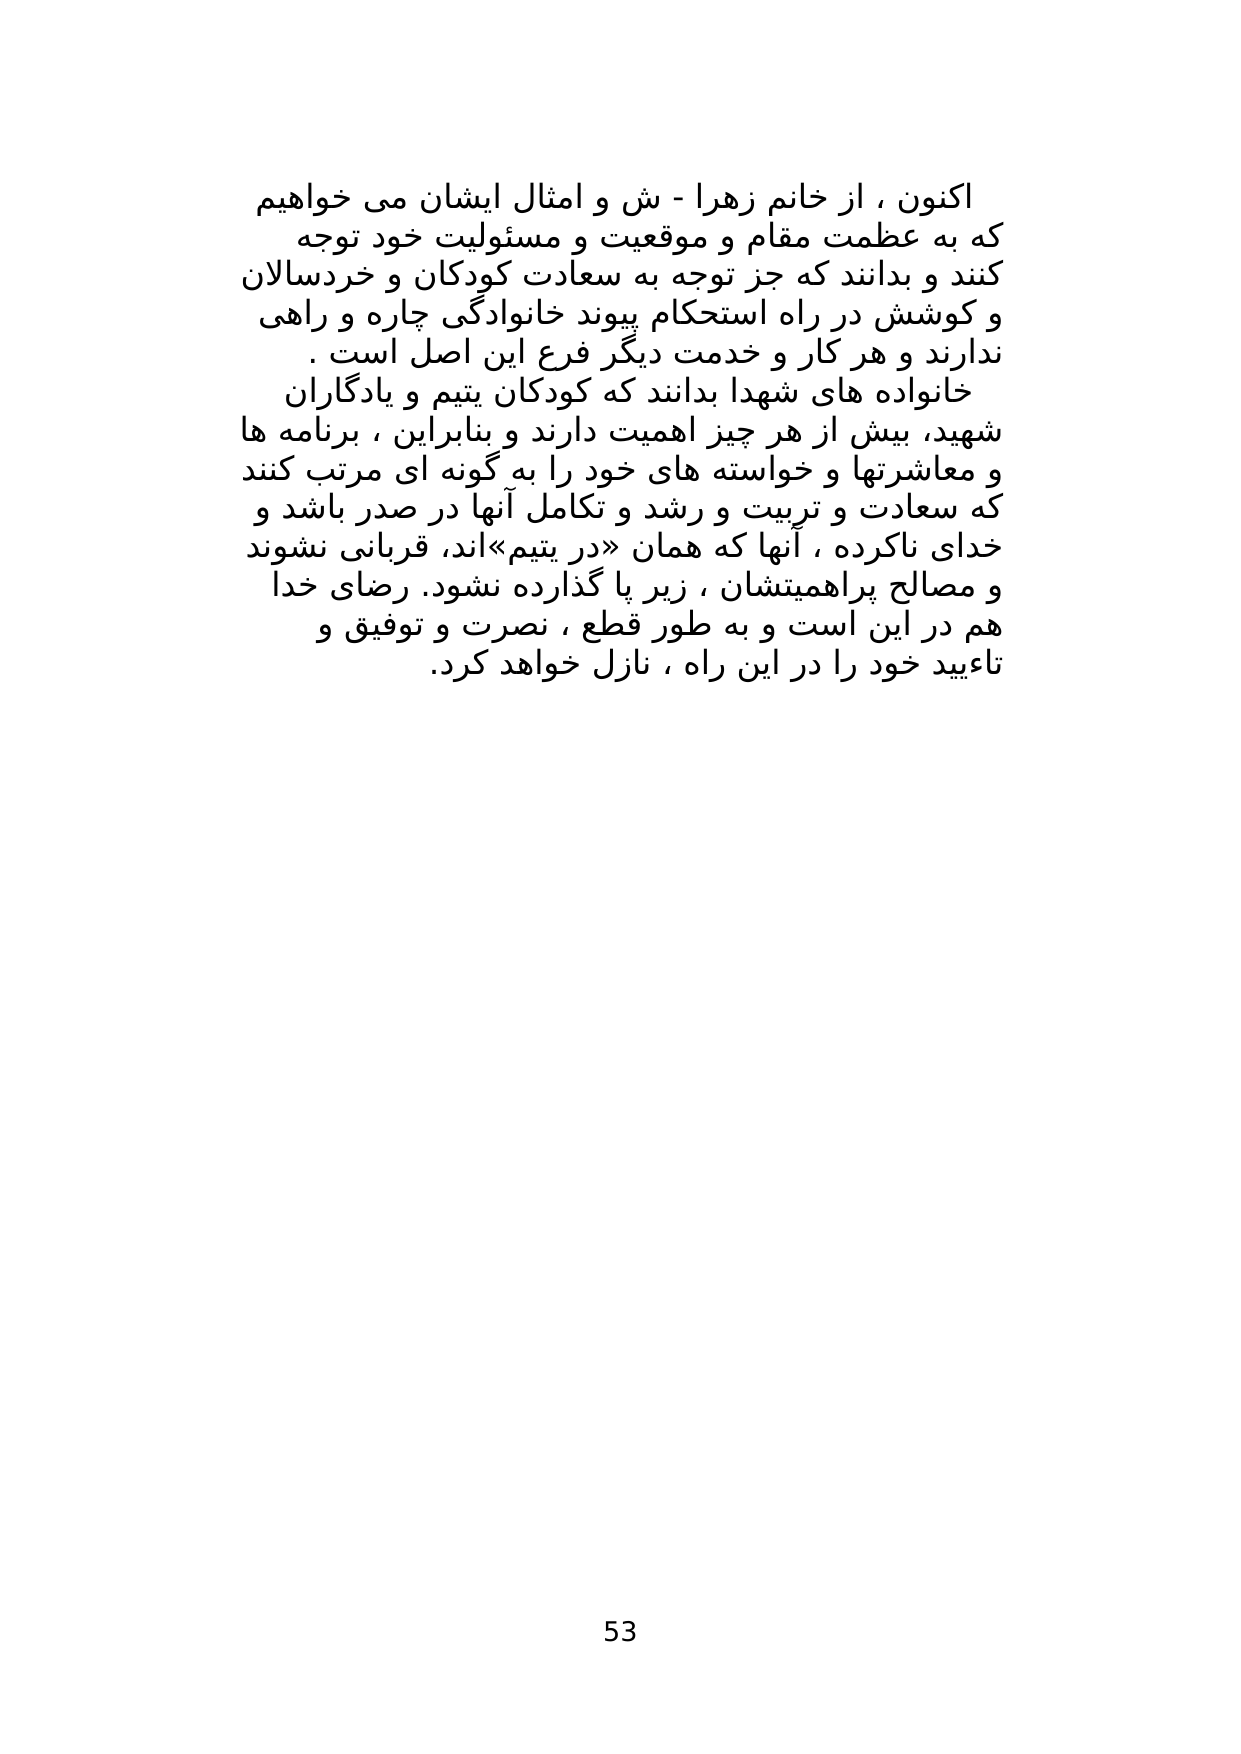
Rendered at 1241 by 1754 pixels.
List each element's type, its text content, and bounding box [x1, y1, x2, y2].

text اكنون ، از خانم زهرا - ش و امثال ايشان مى خواهيم كه به عظمت مقام و موقعيت و مسئوليت خود توجه كنند و بدانند كه جز توجه به سعادت كودكان و خردسالان و كوشش در راه استحكام پيوند خانوادگى چاره و راهى ندارند و هر كار و خدمت ديگر فرع اين اصل است . [236, 177, 1004, 371]
text خانواده هاى شهدا بدانند كه كودكان يتيم و يادگاران شهيد، بيش از هر چيز اهميت دارند و بنابراين ، برنامه ها و معاشرتها و خواسته هاى خود را به گونه اى مرتب كنند كه سعادت و تربيت و رشد و تكامل آنها در صدر باشد و خداى ناكرده ، آنها كه همان «در يتيم»اند، قربانى نشوند و مصالح پراهميتشان ، زير پا گذارده نشود. رضاى خدا هم در اين است و به طور قطع ، نصرت و توفيق و تاءييد خود را در اين راه ، نازل خواهد كرد. [236, 371, 1004, 682]
